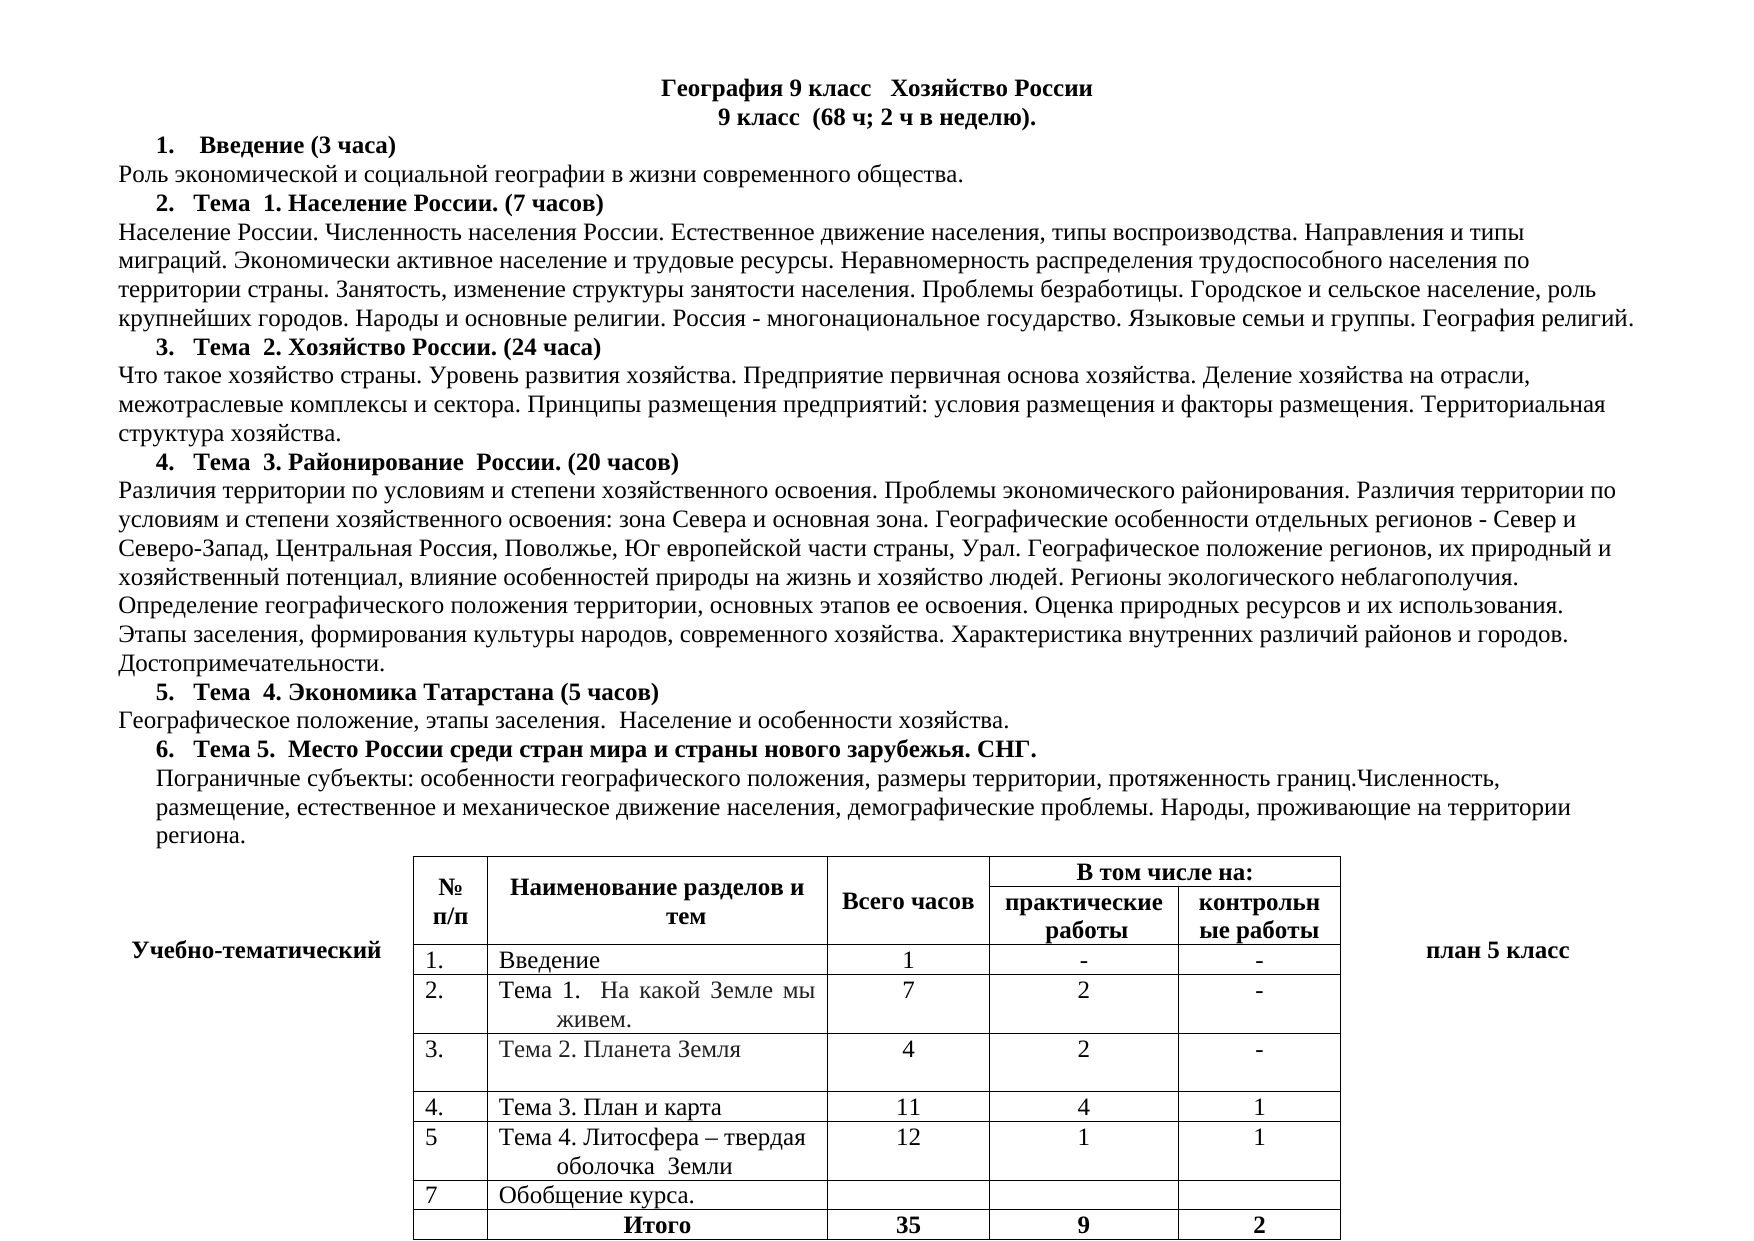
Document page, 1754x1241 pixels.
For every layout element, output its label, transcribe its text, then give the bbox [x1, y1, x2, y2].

table_cell 7 [414, 1181, 487, 1209]
table_cell 2. [414, 975, 487, 1033]
table_header В том числе на: [990, 857, 1340, 886]
table_cell [414, 1210, 487, 1239]
table_cell Тема 1. На какой Земле мы живем. [488, 975, 827, 1033]
table_cell 2 [990, 1034, 1178, 1091]
text Различия территории по условиям и степени хозяйственного освоения. Проблемы экономического районирования. Различия территории по условиям и степени хозяйственного освоения: зона Севера и основная зона. Географические особенности отдельных регионов - Север и Северо-Запад, Центральная Россия, Поволжье, Юг европейской части страны, Урал. Географическое положение регионов, их природный и хозяйственный потенциал, влияние особенностей природы на жизнь и хозяйство людей. Регионы экологического неблагополучия. Определение географического положения территории, основных этапов ее освоения. Оценка природных ресурсов и их использования. Этапы заселения, формирования культуры народов, современного хозяйства. Характеристика внутренних различий районов и городов. Достопримечательности. [118, 476, 1636, 677]
table_cell 9 [990, 1210, 1178, 1239]
table_cell 2 [990, 975, 1178, 1033]
table_cell 4 [828, 1034, 989, 1091]
table_cell - [990, 945, 1178, 974]
list Тема 5. Место России среди стран мира и страны нового зарубежья. СНГ. [156, 734, 1636, 763]
table_cell [1179, 1181, 1340, 1209]
text Население России. Численность населения России. Естественное движение населения, типы воспроизводства. Направления и типы миграций. Экономически активное население и трудовые ресурсы. Неравномерность распределения трудоспособного населения по территории страны. Занятость, изменение структуры занятости населения. Проблемы безработицы. Городское и сельское население, роль крупнейших городов. Народы и основные религии. Россия - многонациональное государство. Языковые семьи и группы. География религий. [118, 217, 1636, 332]
table_cell контрольные работы [1179, 887, 1340, 944]
table_cell 35 [828, 1210, 989, 1239]
table_cell 5 [414, 1122, 487, 1179]
table_header Наименование разделов и тем [488, 857, 827, 944]
table_cell Итого [488, 1210, 827, 1239]
table_cell [828, 1181, 989, 1209]
table_cell - [1179, 1034, 1340, 1091]
table_cell Обобщение курса. [488, 1181, 827, 1209]
table_cell 1 [828, 945, 989, 974]
table_cell Тема 4. Литосфера – твердая оболочка Земли [488, 1122, 827, 1179]
text Пограничные субъекты: особенности географического положения, размеры территории, протяженность границ.Численность, размещение, естественное и механическое движение населения, демографические проблемы. Народы, проживающие на территории региона. [156, 763, 1636, 849]
table_cell 1 [1179, 1122, 1340, 1179]
table_cell - [1179, 975, 1340, 1033]
table_cell 12 [828, 1122, 989, 1179]
text География 9 класс Хозяйство России [118, 73, 1636, 102]
table_cell - [1179, 945, 1340, 974]
text Учебно-тематический план 5 класс [1341, 936, 1636, 964]
text Роль экономической и социальной географии в жизни современного общества. [118, 159, 1636, 188]
table_cell 1 [1179, 1092, 1340, 1121]
table_cell 1. [414, 945, 487, 974]
table_header Всего часов [828, 857, 989, 944]
table_cell Тема 3. План и карта [488, 1092, 827, 1121]
table_cell 3. [414, 1034, 487, 1091]
table_cell Введение [488, 945, 827, 974]
table_header № п/п [414, 857, 487, 944]
table_cell Тема 2. Планета Земля [488, 1034, 827, 1091]
list Тема 4. Экономика Татарстана (5 часов) [156, 677, 1636, 706]
table_cell 11 [828, 1092, 989, 1121]
text Учебно-тематический план 5 класс [118, 936, 413, 964]
list Тема 1. Население России. (7 часов) [156, 188, 1636, 217]
table_cell 4 [990, 1092, 1178, 1121]
list Тема 3. Районирование России. (20 часов) [156, 447, 1636, 476]
table_cell 4. [414, 1092, 487, 1121]
list Введение (3 часа) [156, 131, 1636, 159]
table_cell 2 [1179, 1210, 1340, 1239]
list Тема 2. Хозяйство России. (24 часа) [156, 332, 1636, 361]
table_cell практические работы [990, 887, 1178, 944]
table_cell 1 [990, 1122, 1178, 1179]
text Географическое положение, этапы заселения. Население и особенности хозяйства. [118, 706, 1636, 734]
text 9 класс (68 ч; 2 ч в неделю). [118, 102, 1636, 131]
text Что такое хозяйство страны. Уровень развития хозяйства. Предприятие первичная основа хозяйства. Деление хозяйства на отрасли, межотраслевые комплексы и сектора. Принципы размещения предприятий: условия размещения и факторы размещения. Территориальная структура хозяйства. [118, 361, 1636, 447]
table_cell [990, 1181, 1178, 1209]
table_cell 7 [828, 975, 989, 1033]
